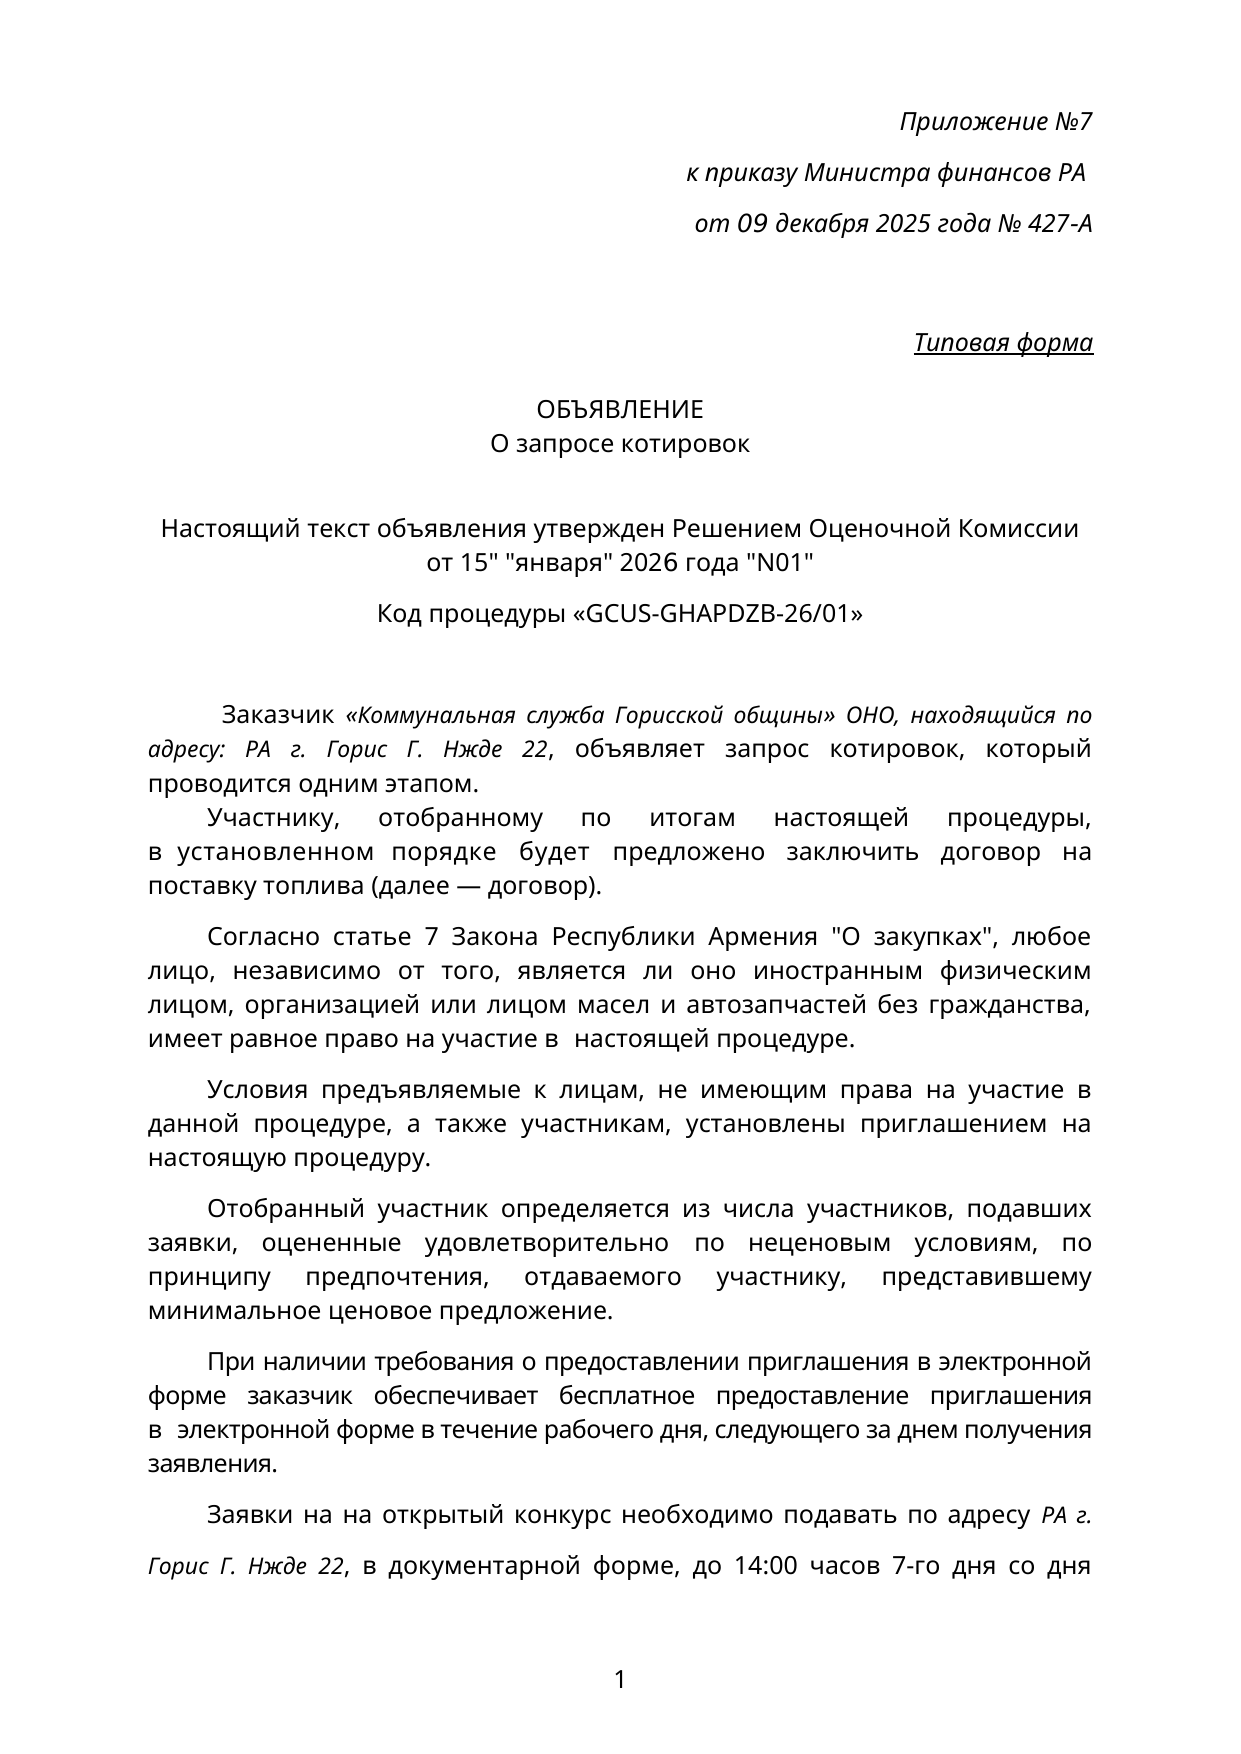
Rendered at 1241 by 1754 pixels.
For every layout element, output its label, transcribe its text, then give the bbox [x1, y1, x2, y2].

text Участнику, отобранному по итогам настоящей процедуры, в установленном порядке будет предложено заключить договор на поставку топлива (далее — договор). [148, 799, 1092, 902]
text Условия предъявляемые к лицам, не имеющим права на участие в данной процедуре, а также участникам, установлены приглашением на настоящую процедуру. [148, 1071, 1092, 1174]
text Настоящий текст объявления утвержден Решением Оценочной Комиссии от 15" "января" 2026 года "N01" [148, 511, 1092, 579]
text Согласно статье 7 Закона Республики Армения "О закупках", любое лицо, независимо от того, является ли оно иностранным физическим лицом, организацией или лицом масел и автозапчастeй без гражданства, имеет равное право на участие в настоящей процедуре. [148, 918, 1092, 1055]
text При наличии требования о предоставлении приглашения в электронной форме заказчик обеспечивает бесплатное предоставление приглашения в электронной форме в течение рабочего дня, следующего за днем получения заявления. [148, 1343, 1092, 1480]
text Отобранный участник определяется из числа участников, подавших заявки, оцененные удовлетворительно по неценовым условиям, по принципу предпочтения, отдаваемого участнику, представившему минимальное ценовое предложение. [148, 1190, 1092, 1327]
text ОБЪЯВЛЕНИЕ [148, 392, 1092, 426]
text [148, 1496, 1092, 1581]
text Заказчик «Коммунальная служба Горисской общины» ОНО, находящийся по адресу: РА г. Горис Г. Нжде 22, объявляет запрос котировок, который проводится одним этапом. [148, 697, 1092, 799]
text Приложение №7 [148, 103, 1092, 137]
text Типовая форма [148, 324, 1093, 358]
text О запросе котировок [148, 426, 1092, 460]
text к приказу Министра финансов РА от 09 декабря 2025 года № 427-A [148, 154, 1092, 239]
text Код процедуры «GCUS-GHAPDZB-26/01» [148, 596, 1092, 630]
